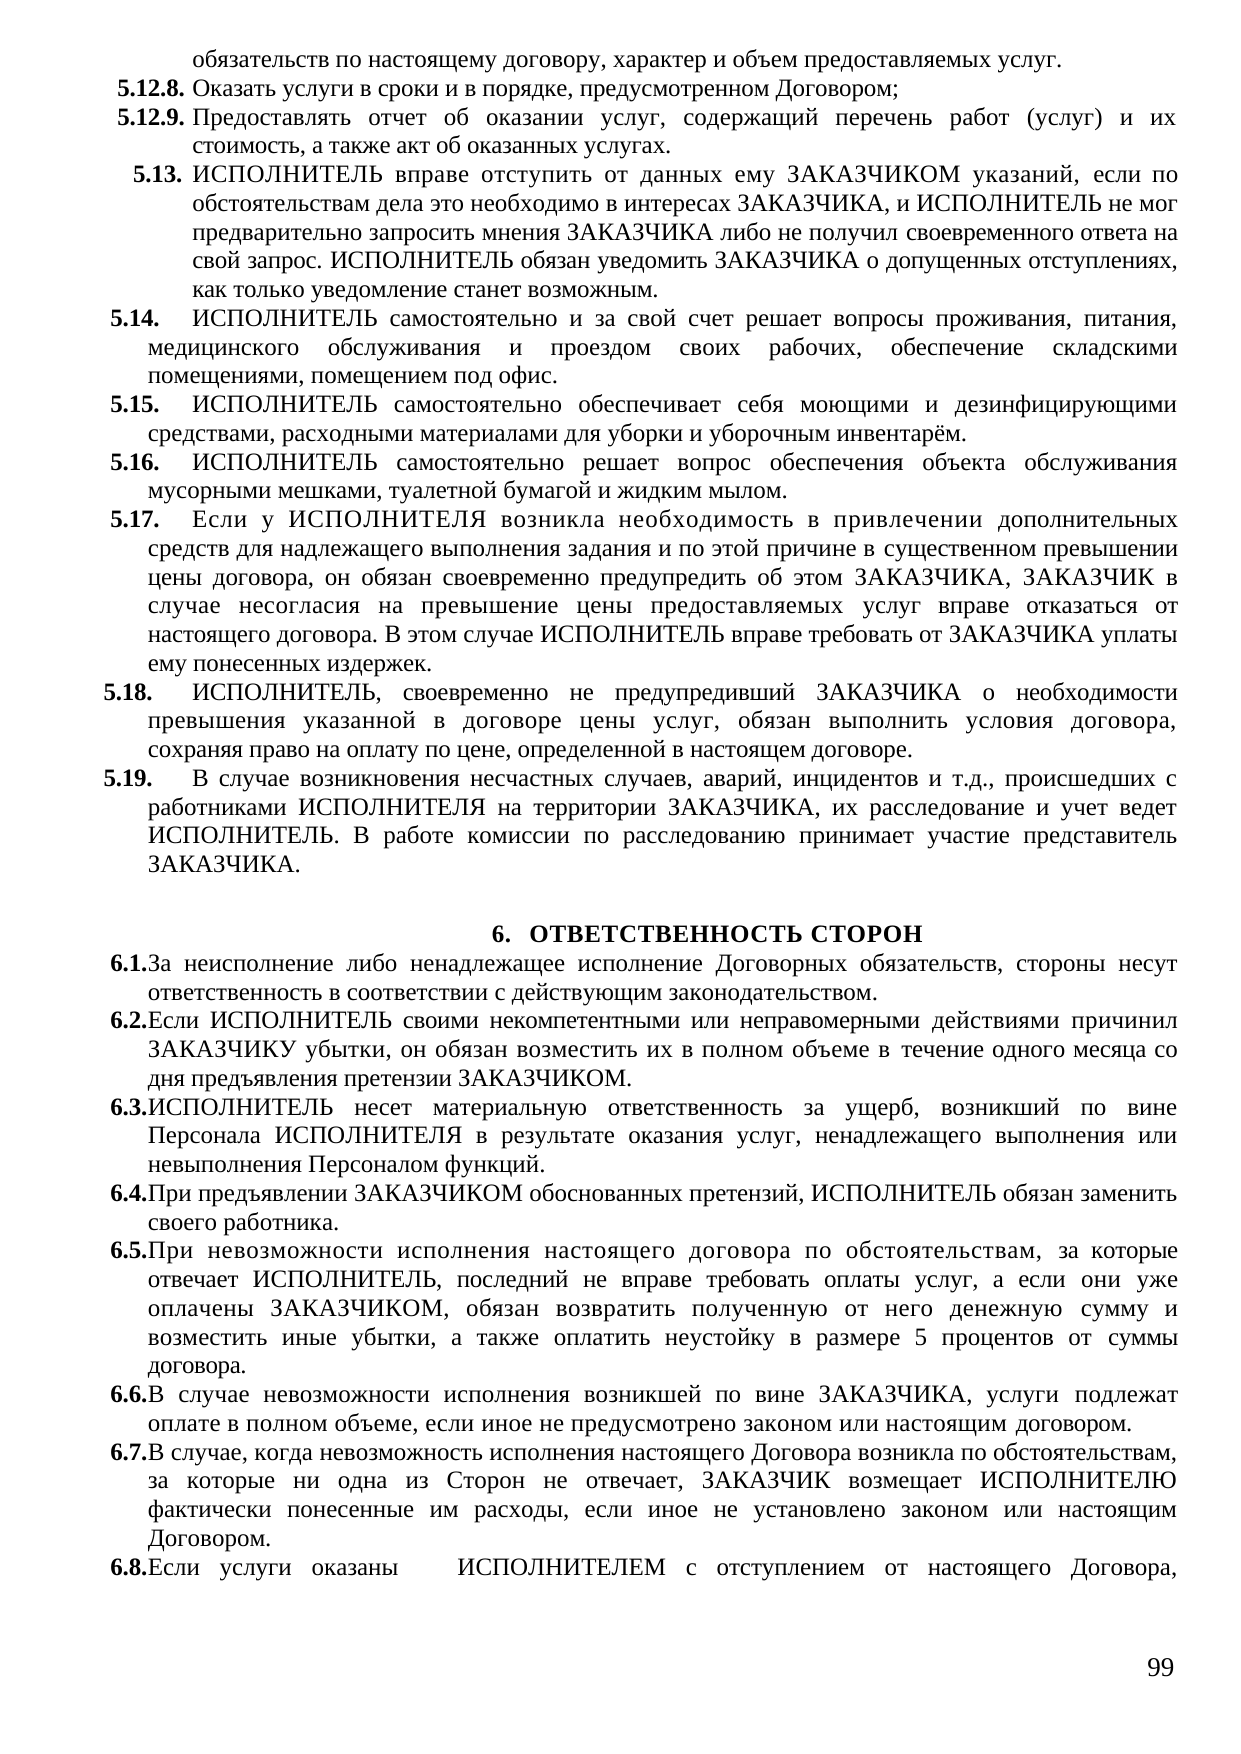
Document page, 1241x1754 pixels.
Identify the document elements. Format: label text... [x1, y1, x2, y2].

list При предъявлении ЗАКАЗЧИКОМ обоснованных претензий, ИСПОЛНИТЕЛЬ обязан заменить своего работника. [110, 1178, 1178, 1236]
list Если ИСПОЛНИТЕЛЬ своими некомпетентными или неправомерными действиями причинил ЗАКАЗЧИКУ убытки, он обязан возместить их в полном объеме в течение одного месяца со дня предъявления претензии ЗАКАЗЧИКОМ. [110, 1006, 1178, 1092]
list Если у ИСПОЛНИТЕЛЯ возникла необходимость в привлечении дополнительных средств для надлежащего выполнения задания и по этой причине в существенном превышении цены договора, он обязан своевременно предупредить об этом ЗАКАЗЧИКА, ЗАКАЗЧИК в случае несогласия на превышение цены предоставляемых услуг вправе отказаться от настоящего договора. В этом случае ИСПОЛНИТЕЛЬ вправе требовать от ЗАКАЗЧИКА уплаты ему понесенных издержек. [110, 504, 1178, 677]
list ИСПОЛНИТЕЛЬ, своевременно не предупредивший ЗАКАЗЧИКА о необходимости превышения указанной в договоре цены услуг, обязан выполнить условия договора, сохраняя право на оплату по цене, определенной в настоящем договоре. [103, 677, 1178, 763]
list ИСПОЛНИТЕЛЬ самостоятельно обеспечивает себя моющими и дезинфицирующими средствами, расходными материалами для уборки и уборочным инвентарём. [110, 389, 1178, 447]
list В случае невозможности исполнения возникшей по вине ЗАКАЗЧИКА, услуги подлежат оплате в полном объеме, если иное не предусмотрено законом или настоящим договором. [110, 1379, 1178, 1437]
list ОТВЕТСТВЕННОСТЬ СТОРОН [236, 919, 1178, 948]
list ИСПОЛНИТЕЛЬ самостоятельно решает вопрос обеспечения объекта обслуживания мусорными мешками, туалетной бумагой и жидким мылом. [110, 447, 1178, 504]
list При невозможности исполнения настоящего договора по обстоятельствам, за которые отвечает ИСПОЛНИТЕЛЬ, последний не вправе требовать оплаты услуг, а если они уже оплачены ЗАКАЗЧИКОМ, обязан возвратить полученную от него денежную сумму и возместить иные убытки, а также оплатить неустойку в размере 5 процентов от суммы договора. [110, 1236, 1178, 1379]
list Оказать услуги в сроки и в порядке, предусмотренном Договором; [117, 73, 1178, 102]
list ИСПОЛНИТЕЛЬ самостоятельно и за свой счет решает вопросы проживания, питания, медицинского обслуживания и проездом своих рабочих, обеспечение складскими помещениями, помещением под офис. [110, 303, 1178, 389]
list В случае возникновения несчастных случаев, аварий, инцидентов и т.д., происшедших с работниками ИСПОЛНИТЕЛЯ на территории ЗАКАЗЧИКА, их расследование и учет ведет ИСПОЛНИТЕЛЬ. В работе комиссии по расследованию принимает участие представитель ЗАКАЗЧИКА. [103, 763, 1178, 878]
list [118, 44, 1178, 73]
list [110, 1552, 1178, 1581]
list За неисполнение либо ненадлежащее исполнение Договорных обязательств, стороны несут ответственность в соответствии с действующим законодательством. [110, 948, 1178, 1006]
list ИСПОЛНИТЕЛЬ вправе отступить от данных ему ЗАКАЗЧИКОМ указаний, если по обстоятельствам дела это необходимо в интересах ЗАКАЗЧИКА, и ИСПОЛНИТЕЛЬ не мог предварительно запросить мнения ЗАКАЗЧИКА либо не получил своевременного ответа на свой запрос. ИСПОЛНИТЕЛЬ обязан уведомить ЗАКАЗЧИКА о допущенных отступлениях, как только уведомление станет возможным. [133, 159, 1178, 303]
list В случае, когда невозможность исполнения настоящего Договора возникла по обстоятельствам, за которые ни одна из Сторон не отвечает, ЗАКАЗЧИК возмещает ИСПОЛНИТЕЛЮ фактически понесенные им расходы, если иное не установлено законом или настоящим Договором. [110, 1437, 1178, 1552]
list Предоставлять отчет об оказании услуг, содержащий перечень работ (услуг) и их стоимость, а также акт об оказанных услугах. [117, 102, 1178, 159]
list ИСПОЛНИТЕЛЬ несет материальную ответственность за ущерб, возникший по вине Персонала ИСПОЛНИТЕЛЯ в результате оказания услуг, ненадлежащего выполнения или невыполнения Персоналом функций. [110, 1092, 1178, 1178]
